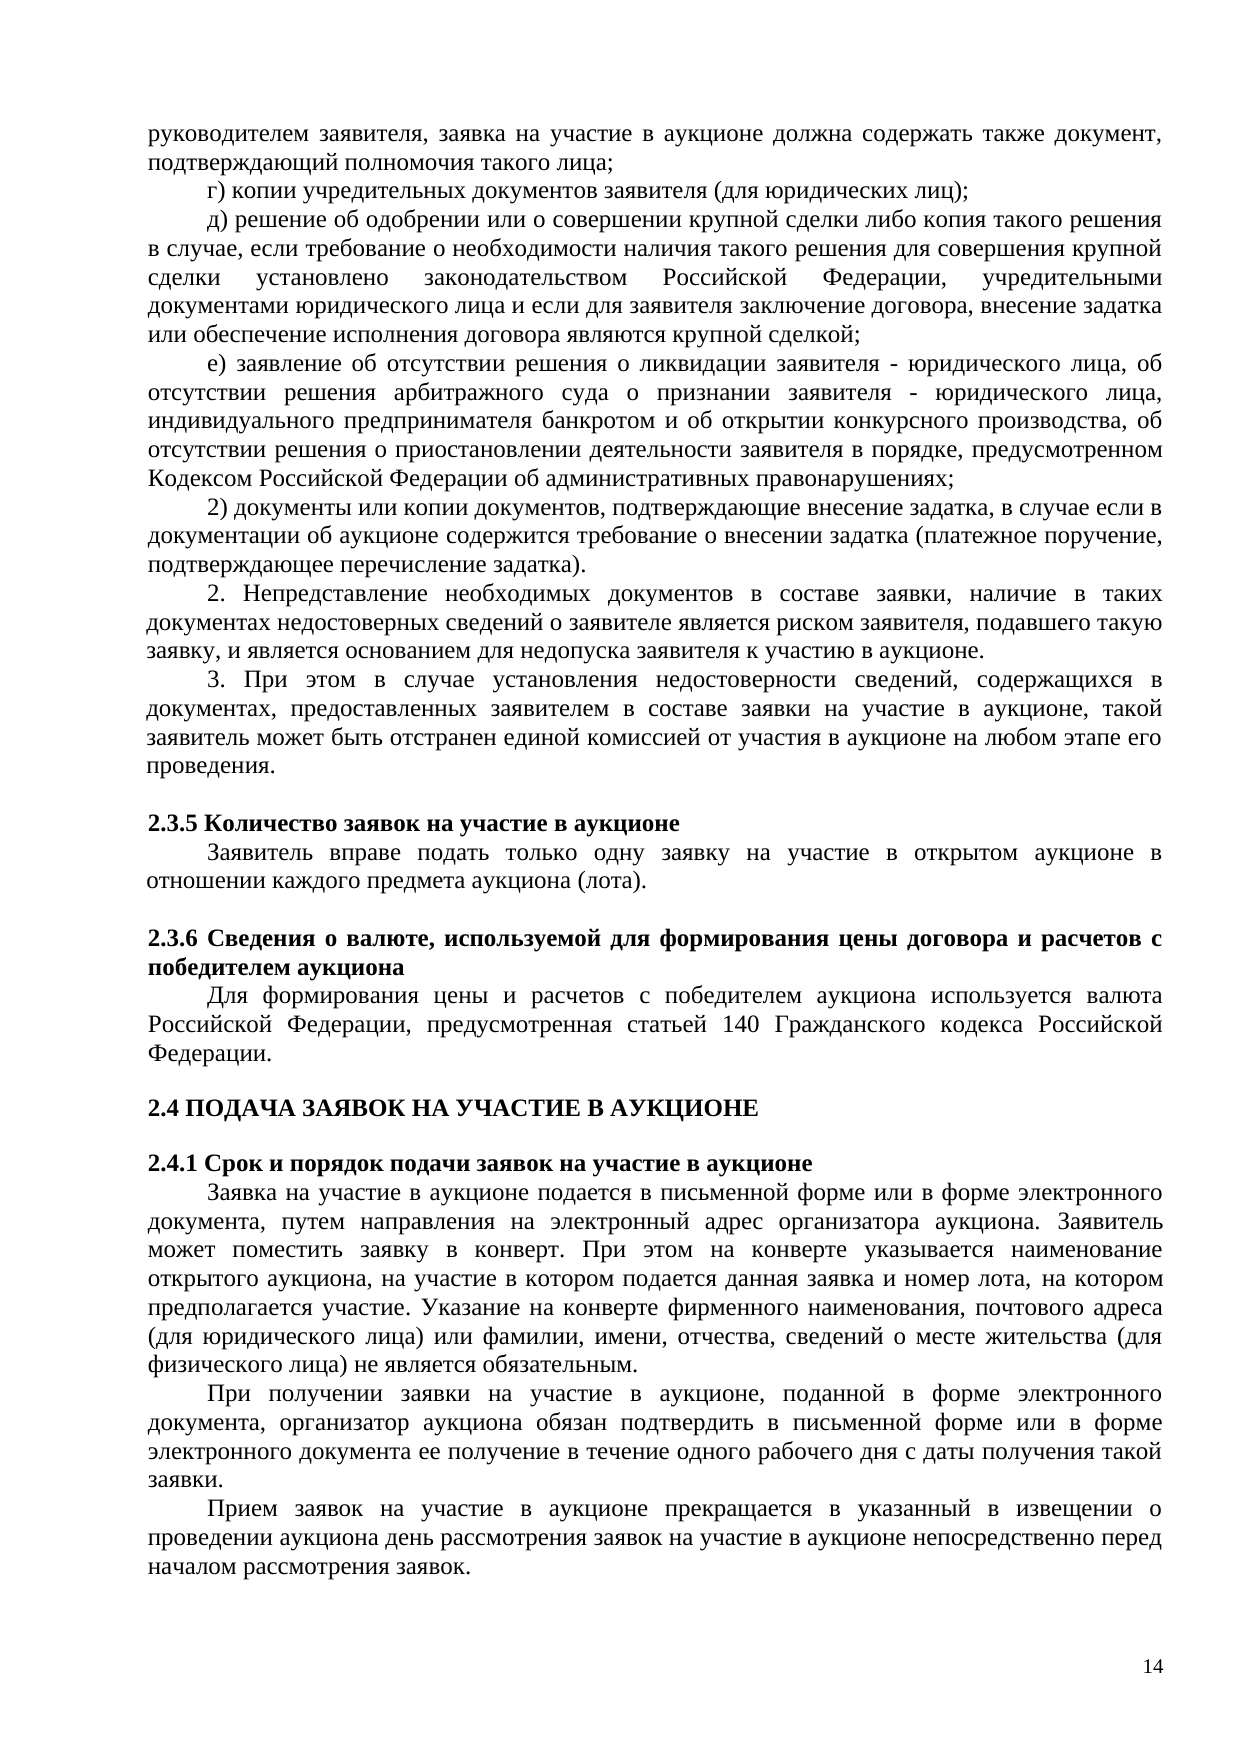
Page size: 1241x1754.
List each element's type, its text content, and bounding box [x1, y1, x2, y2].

subtitle 2.4.1 Срок и порядок подачи заявок на участие в аукционе [148, 1148, 1163, 1177]
text Заявка на участие в аукционе подается в письменной форме или в форме электронного документа, путем направления на электронный адрес организатора аукциона. Заявитель может поместить заявку в конверт. При этом на конверте указывается наименование открытого аукциона, на участие в котором подается данная заявка и номер лота, на котором предполагается участие. Указание на конверте фирменного наименования, почтового адреса (для юридического лица) или фамилии, имени, отчества, сведений о месте жительства (для физического лица) не является обязательным. [148, 1177, 1163, 1378]
subtitle 2.4 ПОДАЧА ЗАЯВОК НА УЧАСТИЕ В АУКЦИОНЕ [146, 1093, 1163, 1122]
text 2) документы или копии документов, подтверждающие внесение задатка, в случае если в документации об аукционе содержится требование о внесении задатка (платежное поручение, подтверждающее перечисление задатка). [148, 492, 1163, 578]
text Прием заявок на участие в аукционе прекращается в указанный в извещении о проведении аукциона день рассмотрения заявок на участие в аукционе непосредственно перед началом рассмотрения заявок. [148, 1493, 1163, 1579]
list Заявитель вправе подать только одну заявку на участие в открытом аукционе в отношении каждого предмета аукциона (лота). [146, 837, 1163, 894]
list 2. Непредставление необходимых документов в составе заявки, наличие в таких документах недостоверных сведений о заявителе является риском заявителя, подавшего такую заявку, и является основанием для недопуска заявителя к участию в аукционе. [146, 578, 1163, 664]
subtitle 2.3.5 Количество заявок на участие в аукционе [148, 808, 1163, 837]
subtitle 2.3.6 Сведения о валюте, используемой для формирования цены договора и расчетов с победителем аукциона [148, 923, 1163, 981]
list 3. При этом в случае установления недостоверности сведений, содержащихся в документах, предоставленных заявителем в составе заявки на участие в аукционе, такой заявитель может быть отстранен единой комиссией от участия в аукционе на любом этапе его проведения. [146, 664, 1163, 779]
text е) заявление об отсутствии решения о ликвидации заявителя - юридического лица, об отсутствии решения арбитражного суда о признании заявителя - юридического лица, индивидуального предпринимателя банкротом и об открытии конкурсного производства, об отсутствии решения о приостановлении деятельности заявителя в порядке, предусмотренном Кодексом Российской Федерации об административных правонарушениях; [148, 348, 1163, 492]
text При получении заявки на участие в аукционе, поданной в форме электронного документа, организатор аукциона обязан подтвердить в письменной форме или в форме электронного документа ее получение в течение одного рабочего дня с даты получения такой заявки. [148, 1378, 1163, 1493]
text Для формирования цены и расчетов с победителем аукциона используется валюта Российской Федерации, предусмотренная статьей 140 Гражданского кодекса Российской Федерации. [148, 981, 1163, 1067]
text д) решение об одобрении или о совершении крупной сделки либо копия такого решения в случае, если требование о необходимости наличия такого решения для совершения крупной сделки установлено законодательством Российской Федерации, учредительными документами юридического лица и если для заявителя заключение договора, внесение задатка или обеспечение исполнения договора являются крупной сделкой; [148, 204, 1163, 348]
text г) копии учредительных документов заявителя (для юридических лиц); [148, 176, 1163, 204]
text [148, 118, 1163, 176]
